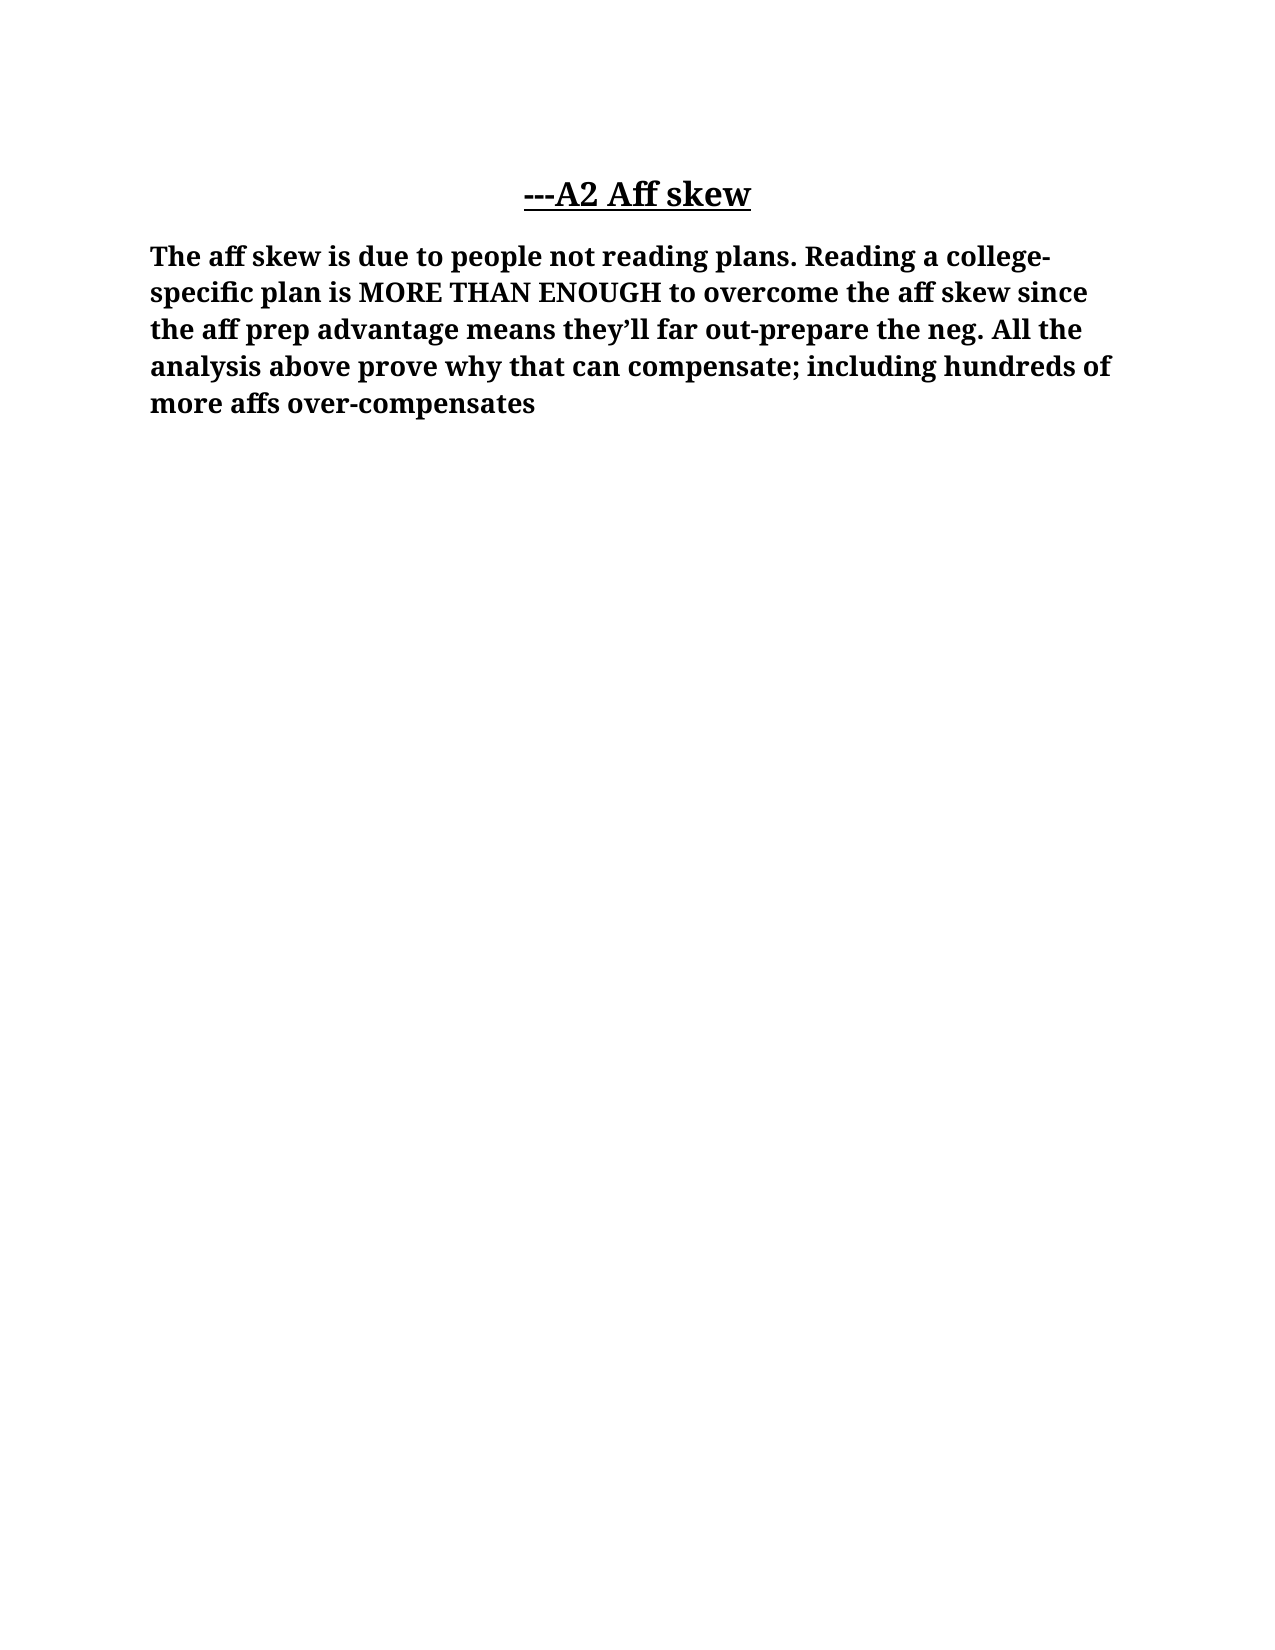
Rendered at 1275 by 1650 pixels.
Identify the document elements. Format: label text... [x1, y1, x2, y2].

subtitle The aff skew is due to people not reading plans. Reading a college-specific plan is MORE THAN ENOUGH to overcome the aff skew since the aff prep advantage means they’ll far out-prepare the neg. All the analysis above prove why that can compensate; including hundreds of more affs over-compensates [150, 237, 1125, 421]
subtitle ---A2 Aff skew [150, 171, 1125, 216]
